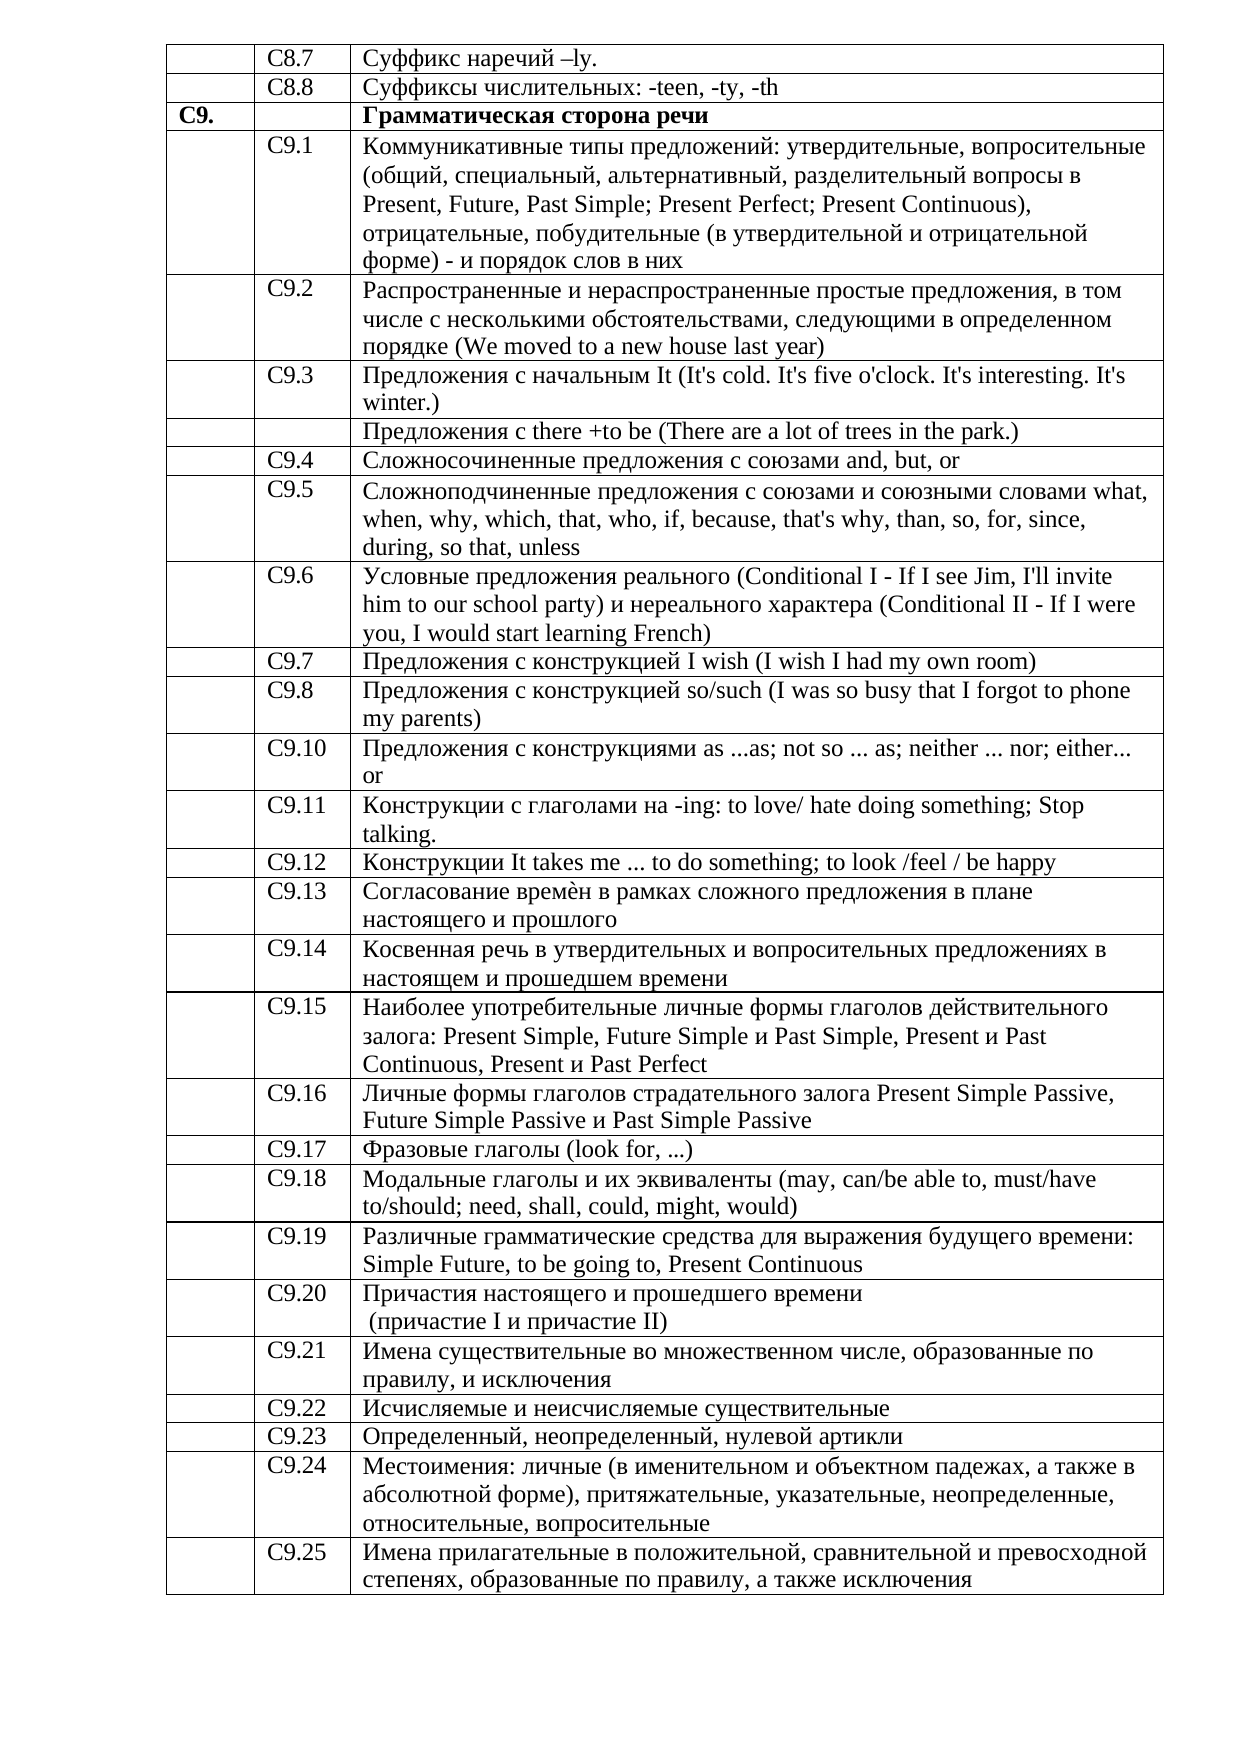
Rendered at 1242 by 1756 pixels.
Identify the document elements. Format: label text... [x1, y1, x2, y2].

table_cell С9. [167, 103, 254, 130]
table_cell С9.13 [255, 878, 350, 934]
table_cell Различные грамматические средства для выражения будущего времени: Simple Future, to be going to, Present Continuous [351, 1223, 1163, 1278]
table_cell Предложения с конструкцией I wish (I wish I had my own room) [351, 648, 1163, 676]
table_cell С9.3 [255, 361, 350, 417]
table_cell Наиболее употребительные личные формы глаголов действительного залога: Present Simple, Future Simple и Past Simple, Present и Past Continuous, Present и Past Perfect [351, 993, 1163, 1078]
table_cell Фразовые глаголы (look for, ...) [351, 1136, 1163, 1164]
table_cell С9.23 [255, 1423, 350, 1451]
table_cell [167, 1395, 254, 1422]
table_cell Имена прилагательные в положительной, сравнительной и превосходной степенях, образованные по правилу, а также исключения [351, 1538, 1163, 1594]
table_cell С9.10 [255, 734, 350, 790]
table_cell Модальные глаголы и их эквиваленты (may, can/be able to, must/have to/should; need, shall, could, might, would) [351, 1165, 1163, 1221]
table_cell Предложения с there +to be (There are a lot of trees in the park.) [351, 419, 1163, 446]
table_cell С9.25 [255, 1538, 350, 1594]
table_cell С9.16 [255, 1079, 350, 1135]
table_cell С9.19 [255, 1223, 350, 1278]
table_header [167, 45, 254, 73]
table_header Суффикс наречий –ly. [351, 45, 1163, 73]
table_cell С9.11 [255, 791, 350, 848]
table_cell Сложносочиненные предложения с союзами and, but, or [351, 447, 1163, 475]
table_cell Предложения с конструкциями as ...as; not so ... as; neither ... nor; either... or [351, 734, 1163, 790]
table_cell [167, 1223, 254, 1278]
table_cell С9.15 [255, 993, 350, 1078]
table_cell [167, 447, 254, 475]
table_cell [167, 1136, 254, 1164]
table_cell С9.21 [255, 1337, 350, 1394]
table_cell [167, 476, 254, 561]
table_cell С9.20 [255, 1280, 350, 1336]
table_cell Суффиксы числительных: -teen, -ty, -th [351, 74, 1163, 102]
table_cell Имена существительные во множественном числе, образованные по правилу, и исключения [351, 1337, 1163, 1394]
table_cell [167, 1165, 254, 1221]
table_cell С9.4 [255, 447, 350, 475]
table_cell [167, 878, 254, 934]
table_cell С9.2 [255, 275, 350, 360]
table_header С8.7 [255, 45, 350, 73]
table_cell [167, 734, 254, 790]
table_cell С8.8 [255, 74, 350, 102]
table_cell Сложноподчиненные предложения с союзами и союзными словами what, when, why, which, that, who, if, because, that's why, than, so, for, since, during, so that, unless [351, 476, 1163, 561]
table_cell Предложения с начальным It (It's cold. It's five o'clock. It's interesting. It's winter.) [351, 361, 1163, 417]
table_cell [167, 419, 254, 446]
table_cell С9.18 [255, 1165, 350, 1221]
table_cell [255, 103, 350, 130]
table_cell Предложения с конструкцией so/such (I was so busy that I forgot to phone my parents) [351, 677, 1163, 733]
table_cell Условные предложения реального (Conditional I - If I see Jim, I'll invite him to our school party) и нереального характера (Conditional II - If I were you, I would start learning French) [351, 562, 1163, 647]
table_cell [167, 74, 254, 102]
table_cell Личные формы глаголов страдательного залога Present Simple Passive, Future Simple Passive и Past Simple Passive [351, 1079, 1163, 1135]
table_cell Причастия настоящего и прошедшего времени (причастие I и причастие II) [351, 1280, 1163, 1336]
table_cell Косвенная речь в утвердительных и вопросительных предложениях в настоящем и прошедшем времени [351, 935, 1163, 991]
table_cell [167, 993, 254, 1078]
table_cell Коммуникативные типы предложений: утвердительные, вопросительные (общий, специальный, альтернативный, разделительный вопросы в Present, Future, Past Simple; Present Perfect; Present Continuous), отрицательные, побудительные (в утвердительной и отрицательной форме) - и порядок слов в них [351, 131, 1163, 274]
table_cell С9.22 [255, 1395, 350, 1422]
table_cell [167, 1079, 254, 1135]
table_cell С9.12 [255, 849, 350, 877]
table_cell Исчисляемые и неисчисляемые существительные [351, 1395, 1163, 1422]
table_cell [167, 275, 254, 360]
table_cell [167, 1423, 254, 1451]
table_cell [167, 648, 254, 676]
table_cell [167, 562, 254, 647]
table_cell [167, 791, 254, 848]
table_cell [255, 419, 350, 446]
table_cell С9.6 [255, 562, 350, 647]
table_cell С9.14 [255, 935, 350, 991]
table_cell С9.1 [255, 131, 350, 274]
table_cell Грамматическая сторона речи [351, 103, 1163, 130]
table_cell С9.24 [255, 1452, 350, 1537]
table_cell [167, 1452, 254, 1537]
table_cell С9.17 [255, 1136, 350, 1164]
table_cell С9.7 [255, 648, 350, 676]
table_cell Определенный, неопределенный, нулевой артикли [351, 1423, 1163, 1451]
table_cell [167, 935, 254, 991]
table_cell С9.8 [255, 677, 350, 733]
table_cell Местоимения: личные (в именительном и объектном падежах, а также в абсолютной форме), притяжательные, указательные, неопределенные, относительные, вопросительные [351, 1452, 1163, 1537]
table_cell С9.5 [255, 476, 350, 561]
table_cell [167, 131, 254, 274]
table_cell [167, 1337, 254, 1394]
table_cell Конструкции с глаголами на -ing: to love/ hate doing something; Stop talking. [351, 791, 1163, 848]
table_cell [167, 361, 254, 417]
table_cell [167, 849, 254, 877]
table_cell [167, 1280, 254, 1336]
table_cell Распространенные и нераспространенные простые предложения, в том числе с несколькими обстоятельствами, следующими в определенном порядке (We moved to a new house last year) [351, 275, 1163, 360]
table_cell [167, 677, 254, 733]
table_cell Конструкции It takes me ... to do something; to look /feel / be happy [351, 849, 1163, 877]
table_cell [167, 1538, 254, 1594]
table_cell Согласование времѐн в рамках сложного предложения в плане настоящего и прошлого [351, 878, 1163, 934]
